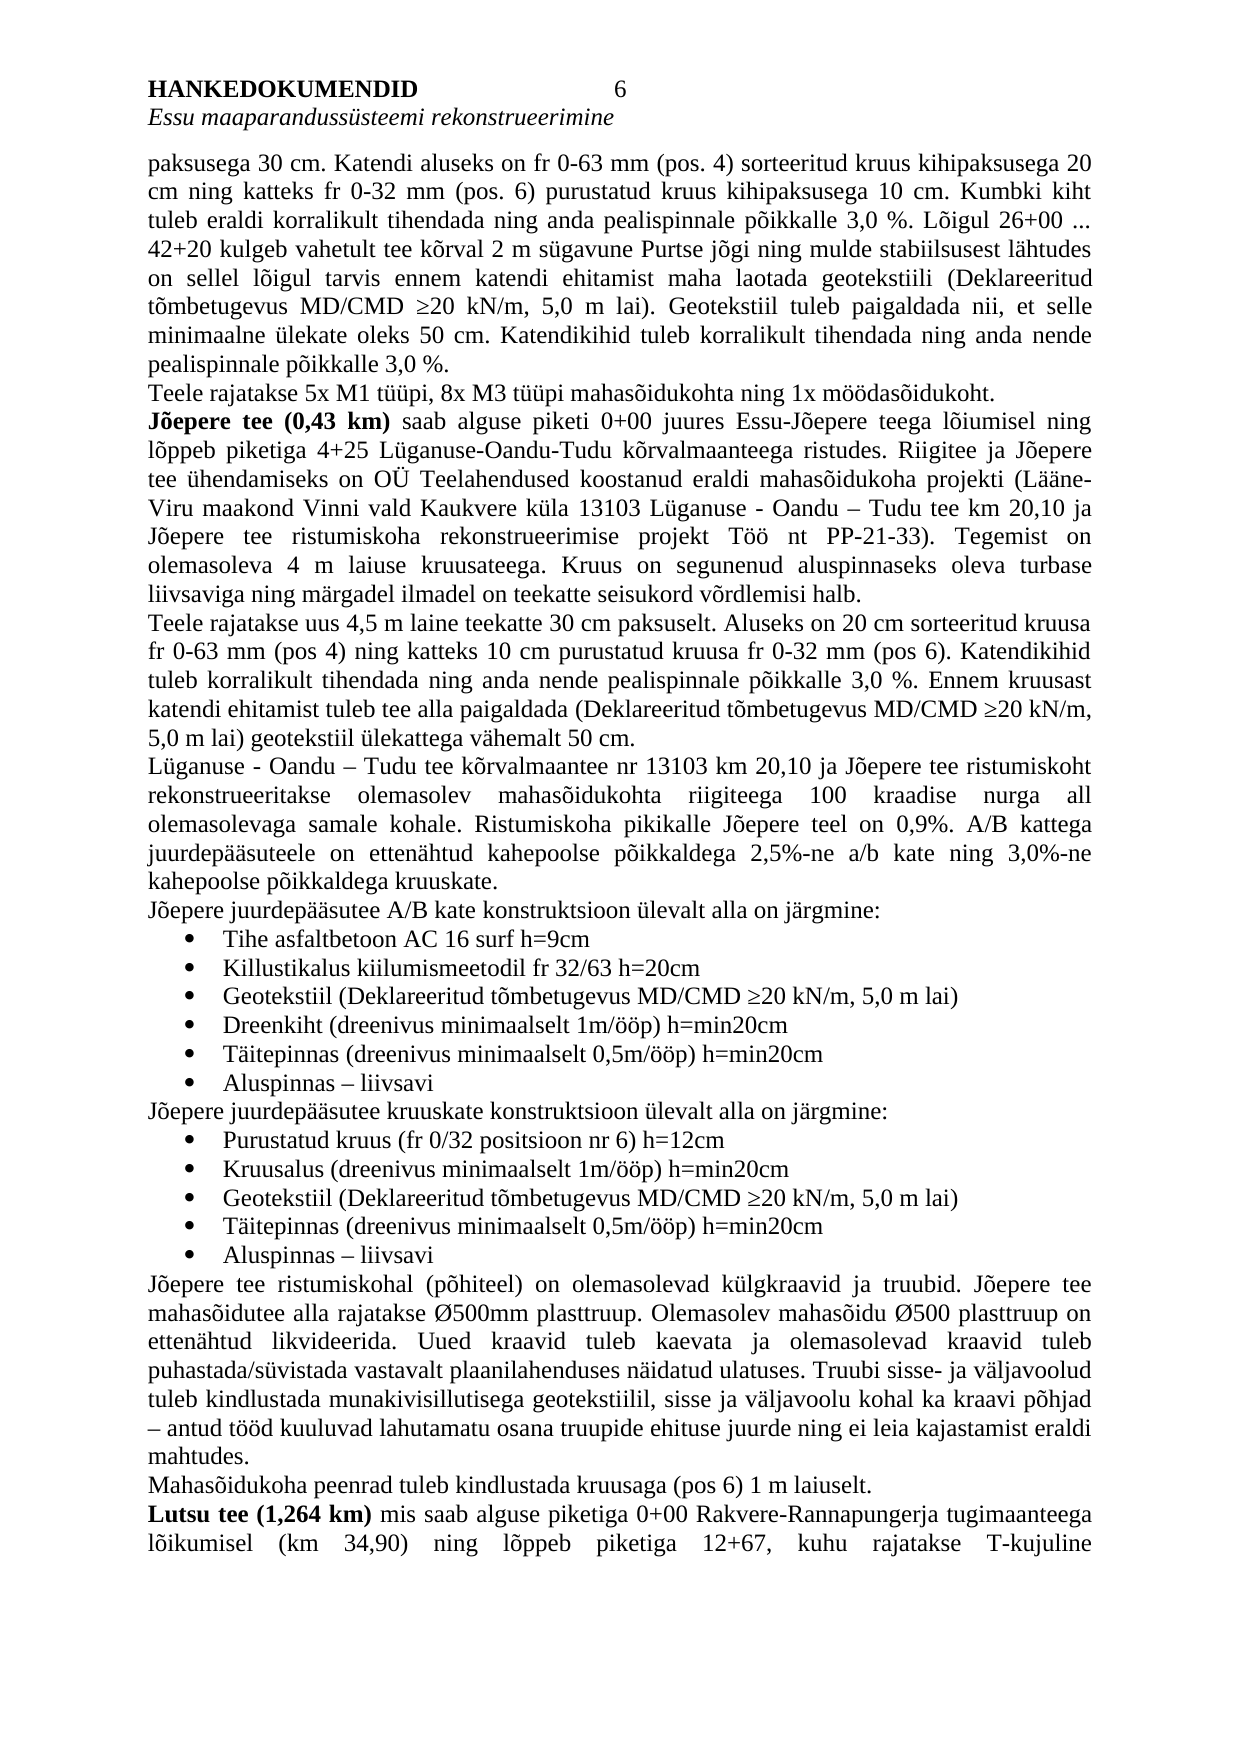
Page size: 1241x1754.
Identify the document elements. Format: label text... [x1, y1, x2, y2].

list Killustikalus kiilumismeetodil fr 32/63 h=20cm [185, 953, 1093, 981]
text Jõepere tee ristumiskohal (põhiteel) on olemasolevad külgkraavid ja truubid. Jõepere tee mahasõidutee alla rajatakse Ø500mm plasttruup. Olemasolev mahasõidu Ø500 plasttruup on ettenähtud likvideerida. Uued kraavid tuleb kaevata ja olemasolevad kraavid tuleb puhastada/süvistada vastavalt plaanilahenduses näidatud ulatuses. Truubi sisse- ja väljavoolud tuleb kindlustada munakivisillutisega geotekstiilil, sisse ja väljavoolu kohal ka kraavi põhjad – antud tööd kuuluvad lahutamatu osana truupide ehituse juurde ning ei leia kajastamist eraldi mahtudes. [148, 1269, 1093, 1470]
list Aluspinnas – liivsavi [185, 1068, 1093, 1096]
list Dreenkiht (dreenivus minimaalselt 1m/ööp) h=min20cm [185, 1010, 1093, 1039]
list Geotekstiil (Deklareeritud tõmbetugevus MD/CMD ≥20 kN/m, 5,0 m lai) [185, 1183, 1093, 1211]
list Täitepinnas (dreenivus minimaalselt 0,5m/ööp) h=min20cm [185, 1211, 1093, 1240]
text Jõepere juurdepääsutee kruuskate konstruktsioon ülevalt alla on järgmine: [148, 1096, 1093, 1125]
text Jõepere tee (0,43 km) saab alguse piketi 0+00 juures Essu-Jõepere teega lõiumisel ning lõppeb piketiga 4+25 Lüganuse-Oandu-Tudu kõrvalmaanteega ristudes. Riigitee ja Jõepere tee ühendamiseks on OÜ Teelahendused koostanud eraldi mahasõidukoha projekti (Lääne-Viru maakond Vinni vald Kaukvere küla 13103 Lüganuse - Oandu – Tudu tee km 20,10 ja Jõepere tee ristumiskoha rekonstrueerimise projekt Töö nt PP-21-33). Tegemist on olemasoleva 4 m laiuse kruusateega. Kruus on segunenud aluspinnaseks oleva turbase liivsaviga ning märgadel ilmadel on teekatte seisukord võrdlemisi halb. [148, 406, 1093, 608]
list Purustatud kruus (fr 0/32 positsioon nr 6) h=12cm [185, 1125, 1093, 1154]
text Teele rajatakse 5x M1 tüüpi, 8x M3 tüüpi mahasõidukohta ning 1x möödasõidukoht. [148, 378, 1093, 406]
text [148, 148, 1093, 378]
text Lüganuse - Oandu – Tudu tee kõrvalmaantee nr 13103 km 20,10 ja Jõepere tee ristumiskoht rekonstrueeritakse olemasolev mahasõidukohta riigiteega 100 kraadise nurga all olemasolevaga samale kohale. Ristumiskoha pikikalle Jõepere teel on 0,9%. A/B kattega juurdepääsuteele on ettenähtud kahepoolse põikkaldega 2,5%-ne a/b kate ning 3,0%-ne kahepoolse põikkaldega kruuskate. [148, 751, 1093, 895]
list Aluspinnas – liivsavi [185, 1240, 1093, 1269]
list Tihe asfaltbetoon AC 16 surf h=9cm [185, 924, 1093, 953]
text Jõepere juurdepääsutee A/B kate konstruktsioon ülevalt alla on järgmine: [148, 895, 1093, 924]
text Teele rajatakse uus 4,5 m laine teekatte 30 cm paksuselt. Aluseks on 20 cm sorteeritud kruusa fr 0-63 mm (pos 4) ning katteks 10 cm purustatud kruusa fr 0-32 mm (pos 6). Katendikihid tuleb korralikult tihendada ning anda nende pealispinnale põikkalle 3,0 %. Ennem kruusast katendi ehitamist tuleb tee alla paigaldada (Deklareeritud tõmbetugevus MD/CMD ≥20 kN/m, 5,0 m lai) geotekstiil ülekattega vähemalt 50 cm. [148, 608, 1093, 751]
list Geotekstiil (Deklareeritud tõmbetugevus MD/CMD ≥20 kN/m, 5,0 m lai) [185, 981, 1093, 1010]
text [148, 1499, 1093, 1556]
list Kruusalus (dreenivus minimaalselt 1m/ööp) h=min20cm [185, 1154, 1093, 1183]
list Täitepinnas (dreenivus minimaalselt 0,5m/ööp) h=min20cm [185, 1039, 1093, 1068]
text Mahasõidukoha peenrad tuleb kindlustada kruusaga (pos 6) 1 m laiuselt. [148, 1470, 1093, 1499]
